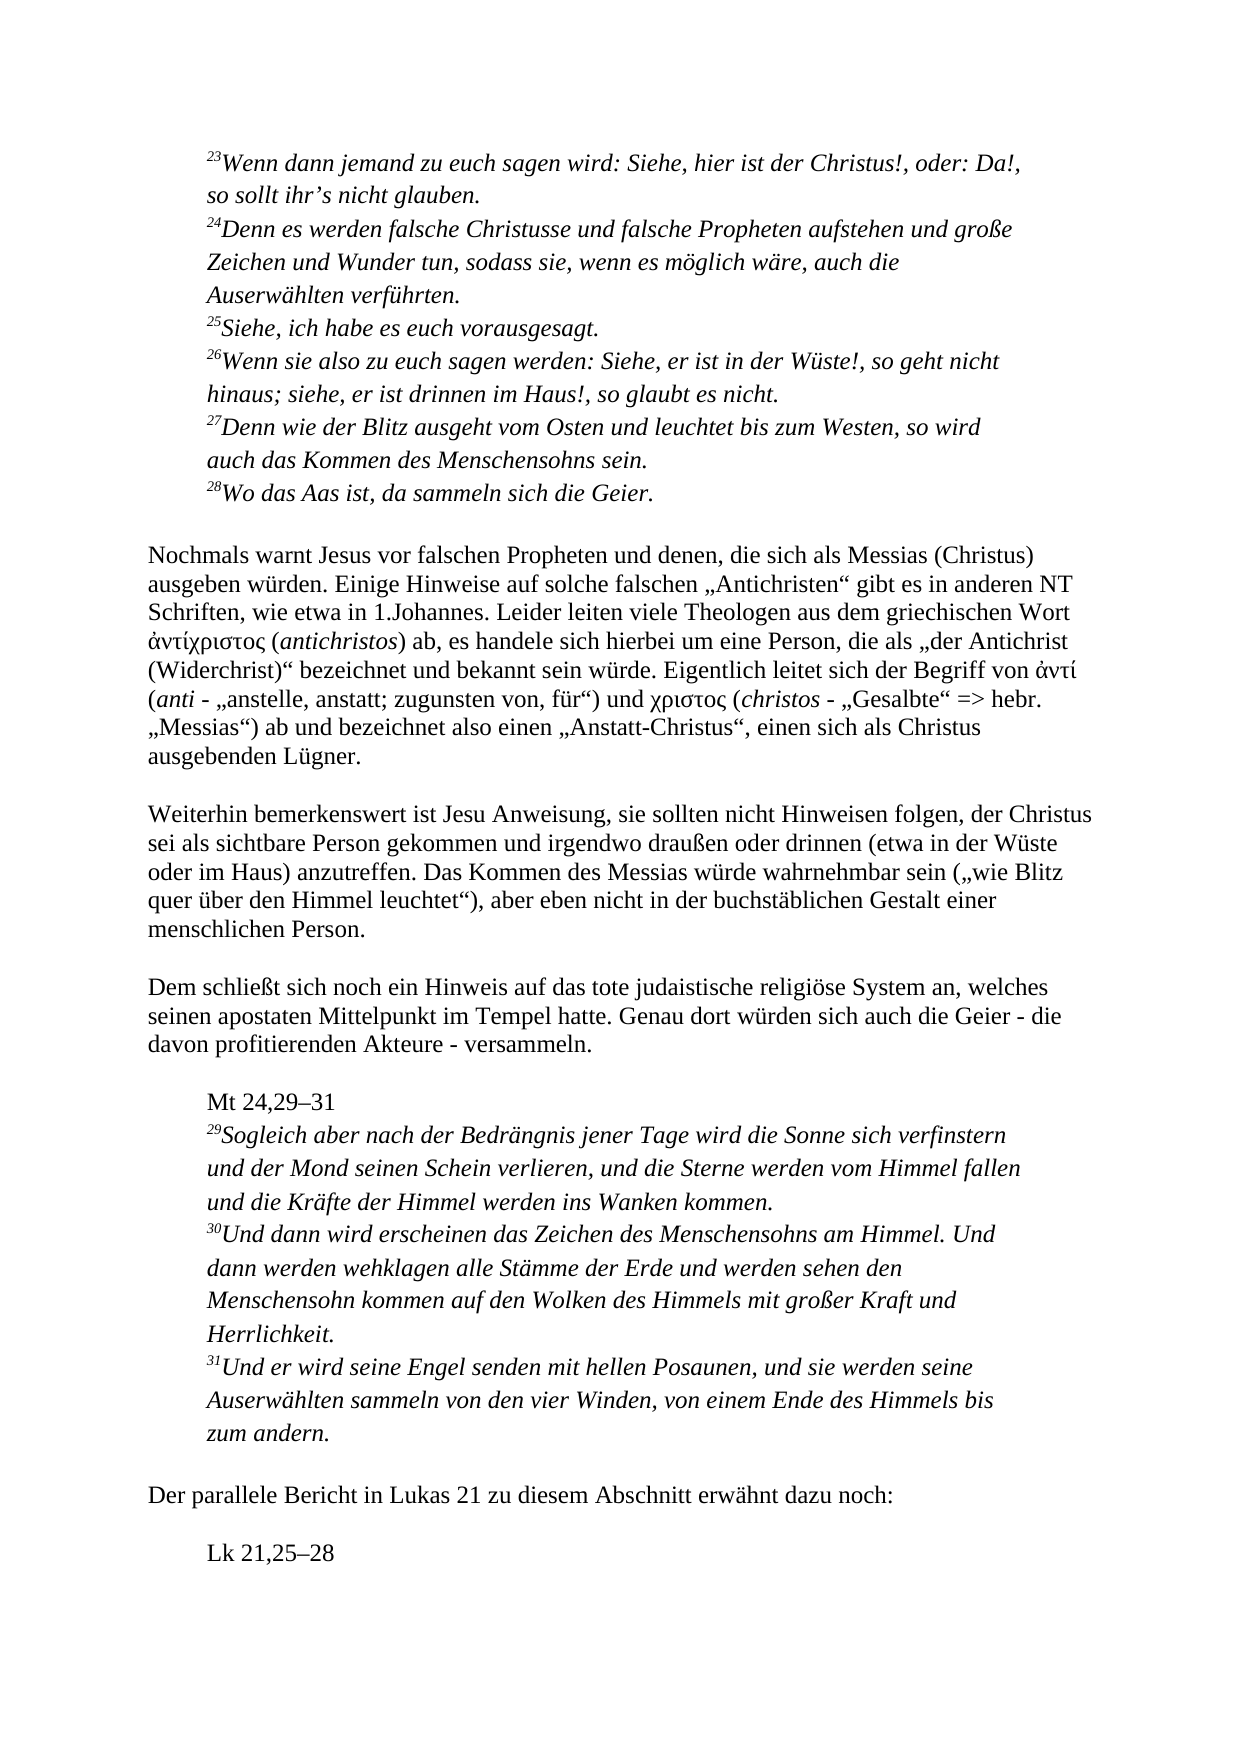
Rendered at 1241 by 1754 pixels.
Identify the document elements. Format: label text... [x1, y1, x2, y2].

text 25Siehe, ich habe es euch vorausgesagt. [207, 313, 1033, 341]
text Lk 21,25–28 [207, 1538, 1033, 1567]
text Der parallele Bericht in Lukas 21 zu diesem Abschnitt erwähnt dazu noch: [148, 1480, 1093, 1509]
text 24Denn es werden falsche Christusse und falsche Propheten aufstehen und große Zeichen und Wunder tun, sodass sie, wenn es möglich wäre, auch die Auserwählten verführten. [207, 214, 1033, 308]
text Weiterhin bemerkenswert ist Jesu Anweisung, sie sollten nicht Hinweisen folgen, der Christus sei als sichtbare Person gekommen und irgendwo draußen oder drinnen (etwa in der Wüste oder im Haus) anzutreffen. Das Kommen des Messias würde wahrnehmbar sein („wie Blitz quer über den Himmel leuchtet“), aber eben nicht in der buchstäblichen Gestalt einer menschlichen Person. [148, 799, 1093, 943]
text 27Denn wie der Blitz ausgeht vom Osten und leuchtet bis zum Westen, so wird auch das Kommen des Menschensohns sein. [207, 412, 1033, 473]
text Dem schließt sich noch ein Hinweis auf das tote judaistische religiöse System an, welches seinen apostaten Mittelpunkt im Tempel hatte. Genau dort würden sich auch die Geier - die davon profitierenden Akteure - versammeln. [148, 972, 1093, 1058]
text 23Wenn dann jemand zu euch sagen wird: Siehe, hier ist der Christus!, oder: Da!, so sollt ihr’s nicht glauben. [207, 148, 1033, 209]
text Mt 24,29–31 [207, 1087, 1033, 1116]
text 31Und er wird seine Engel senden mit hellen Posaunen, und sie werden seine Auserwählten sammeln von den vier Winden, von einem Ende des Himmels bis zum andern. [207, 1352, 1033, 1446]
text 28Wo das Aas ist, da sammeln sich die Geier. [207, 478, 1033, 507]
text 29Sogleich aber nach der Bedrängnis jener Tage wird die Sonne sich verfinstern und der Mond seinen Schein verlieren, und die Sterne werden vom Himmel fallen und die Kräfte der Himmel werden ins Wanken kommen. [207, 1121, 1033, 1215]
text Nochmals warnt Jesus vor falschen Propheten und denen, die sich als Messias (Christus) ausgeben würden. Einige Hinweise auf solche falschen „Antichristen“ gibt es in anderen NT Schriften, wie etwa in 1.Johannes. Leider leiten viele Theologen aus dem griechischen Wort ἀντίχριστος (antichristos) ab, es handele sich hierbei um eine Person, die als „der Antichrist (Widerchrist)“ bezeichnet und bekannt sein würde. Eigentlich leitet sich der Begriff von ἀντί (anti - „anstelle, anstatt; zugunsten von, für“) und χριστος (christos - „Gesalbte“ => hebr. „Messias“) ab und bezeichnet also einen „Anstatt-Christus“, einen sich als Christus ausgebenden Lügner. [148, 540, 1093, 770]
text 26Wenn sie also zu euch sagen werden: Siehe, er ist in der Wüste!, so geht nicht hinaus; siehe, er ist drinnen im Haus!, so glaubt es nicht. [207, 346, 1033, 407]
text 30Und dann wird erscheinen das Zeichen des Menschensohns am Himmel. Und dann werden wehklagen alle Stämme der Erde und werden sehen den Menschensohn kommen auf den Wolken des Himmels mit großer Kraft und Herrlichkeit. [207, 1219, 1033, 1347]
